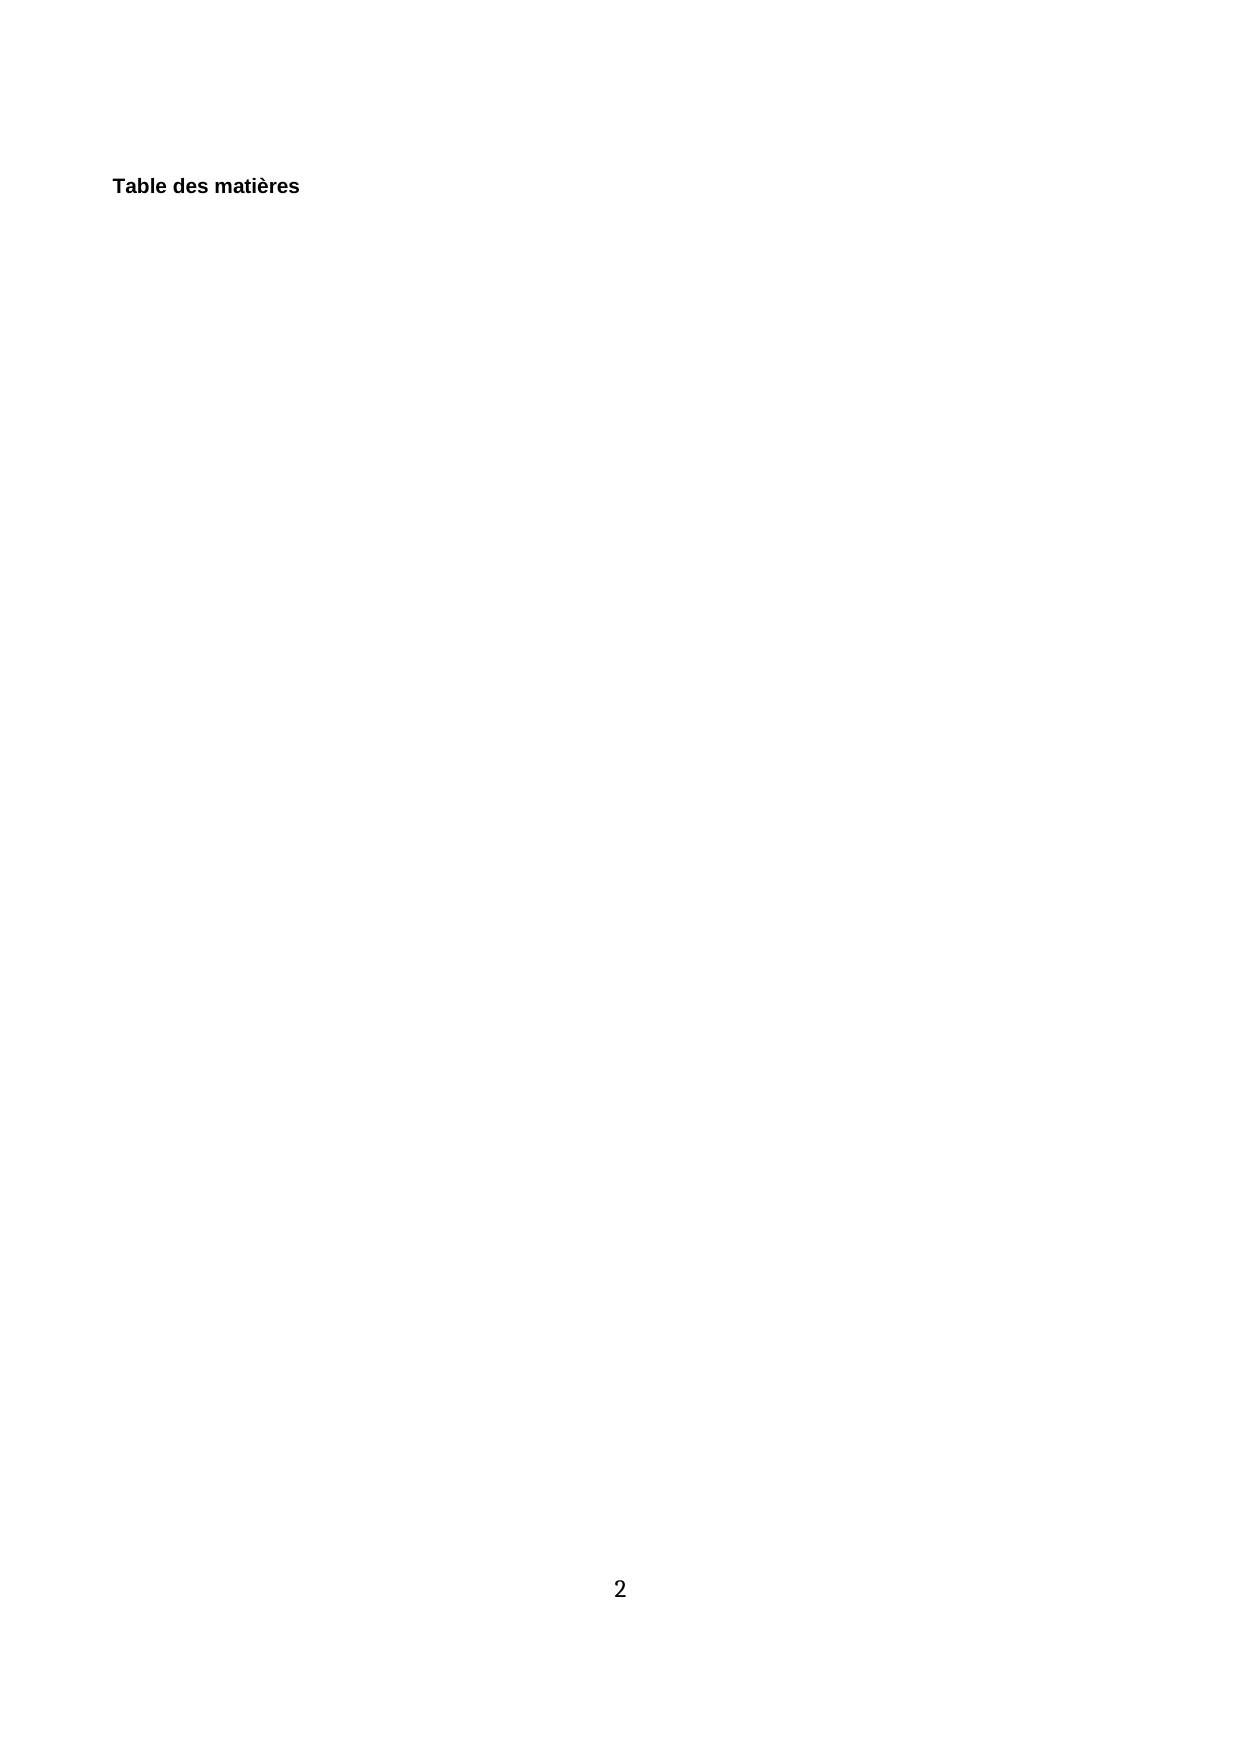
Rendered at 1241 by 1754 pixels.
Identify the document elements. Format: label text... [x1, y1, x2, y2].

text Table des matières [112, 174, 1128, 198]
